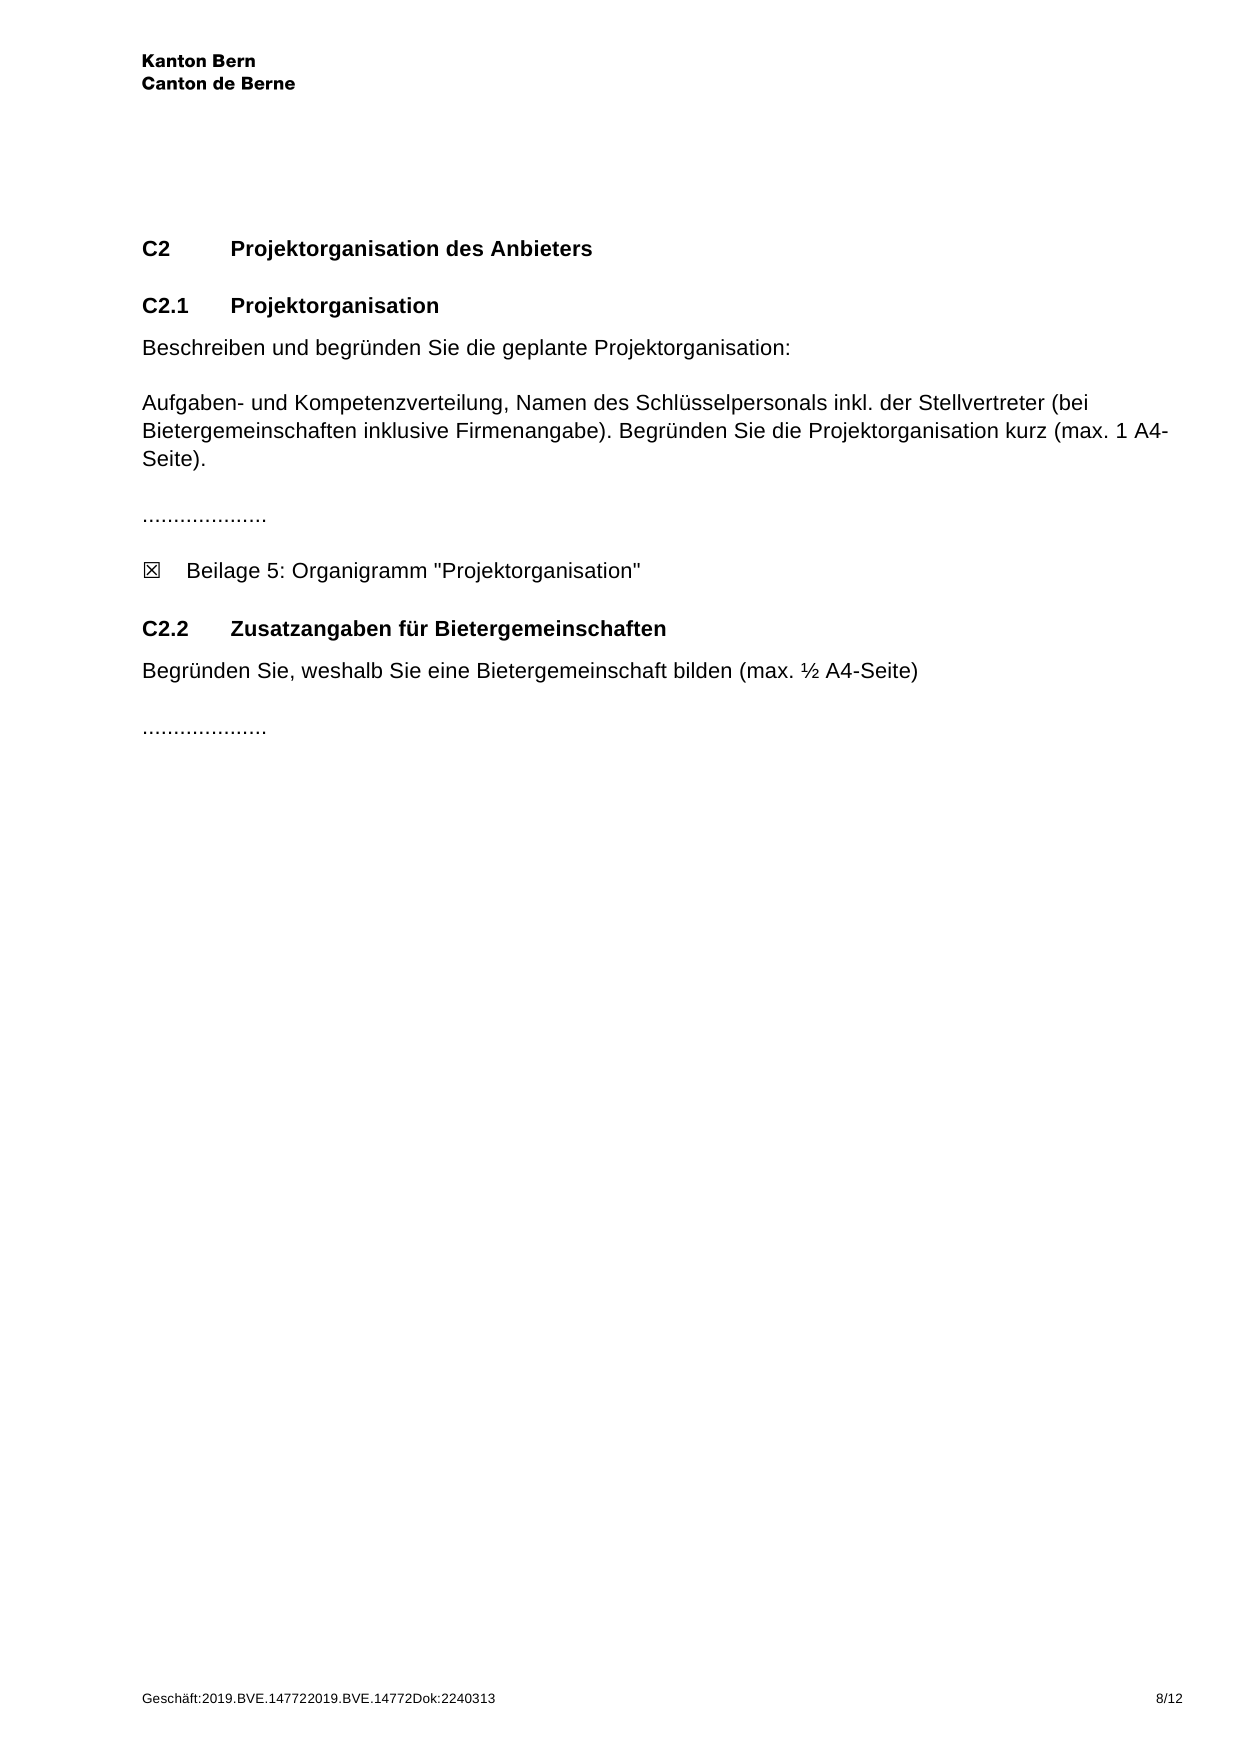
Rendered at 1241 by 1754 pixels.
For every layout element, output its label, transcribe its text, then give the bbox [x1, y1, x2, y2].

list Projektorganisation des Anbieters [142, 233, 1181, 262]
text Begründen Sie, weshalb Sie eine Bietergemeinschaft bilden (max. ½ A4-Seite) [142, 655, 1181, 683]
text Aufgaben- und Kompetenzverteilung, Namen des Schlüsselpersonals inkl. der Stellvertreter (bei Bietergemeinschaften inklusive Firmenangabe). Begründen Sie die Projektorganisation kurz (max. 1 A4-Seite). [142, 388, 1181, 471]
text Zusatzangaben für Bietergemeinschaften [142, 613, 1181, 641]
text Projektorganisation [142, 290, 1181, 318]
text Beschreiben und begründen Sie die geplante Projektorganisation: [142, 332, 1181, 360]
text Beilage 5: Organigramm "Projektorganisation" [142, 555, 1181, 585]
picture [141, 53, 296, 91]
